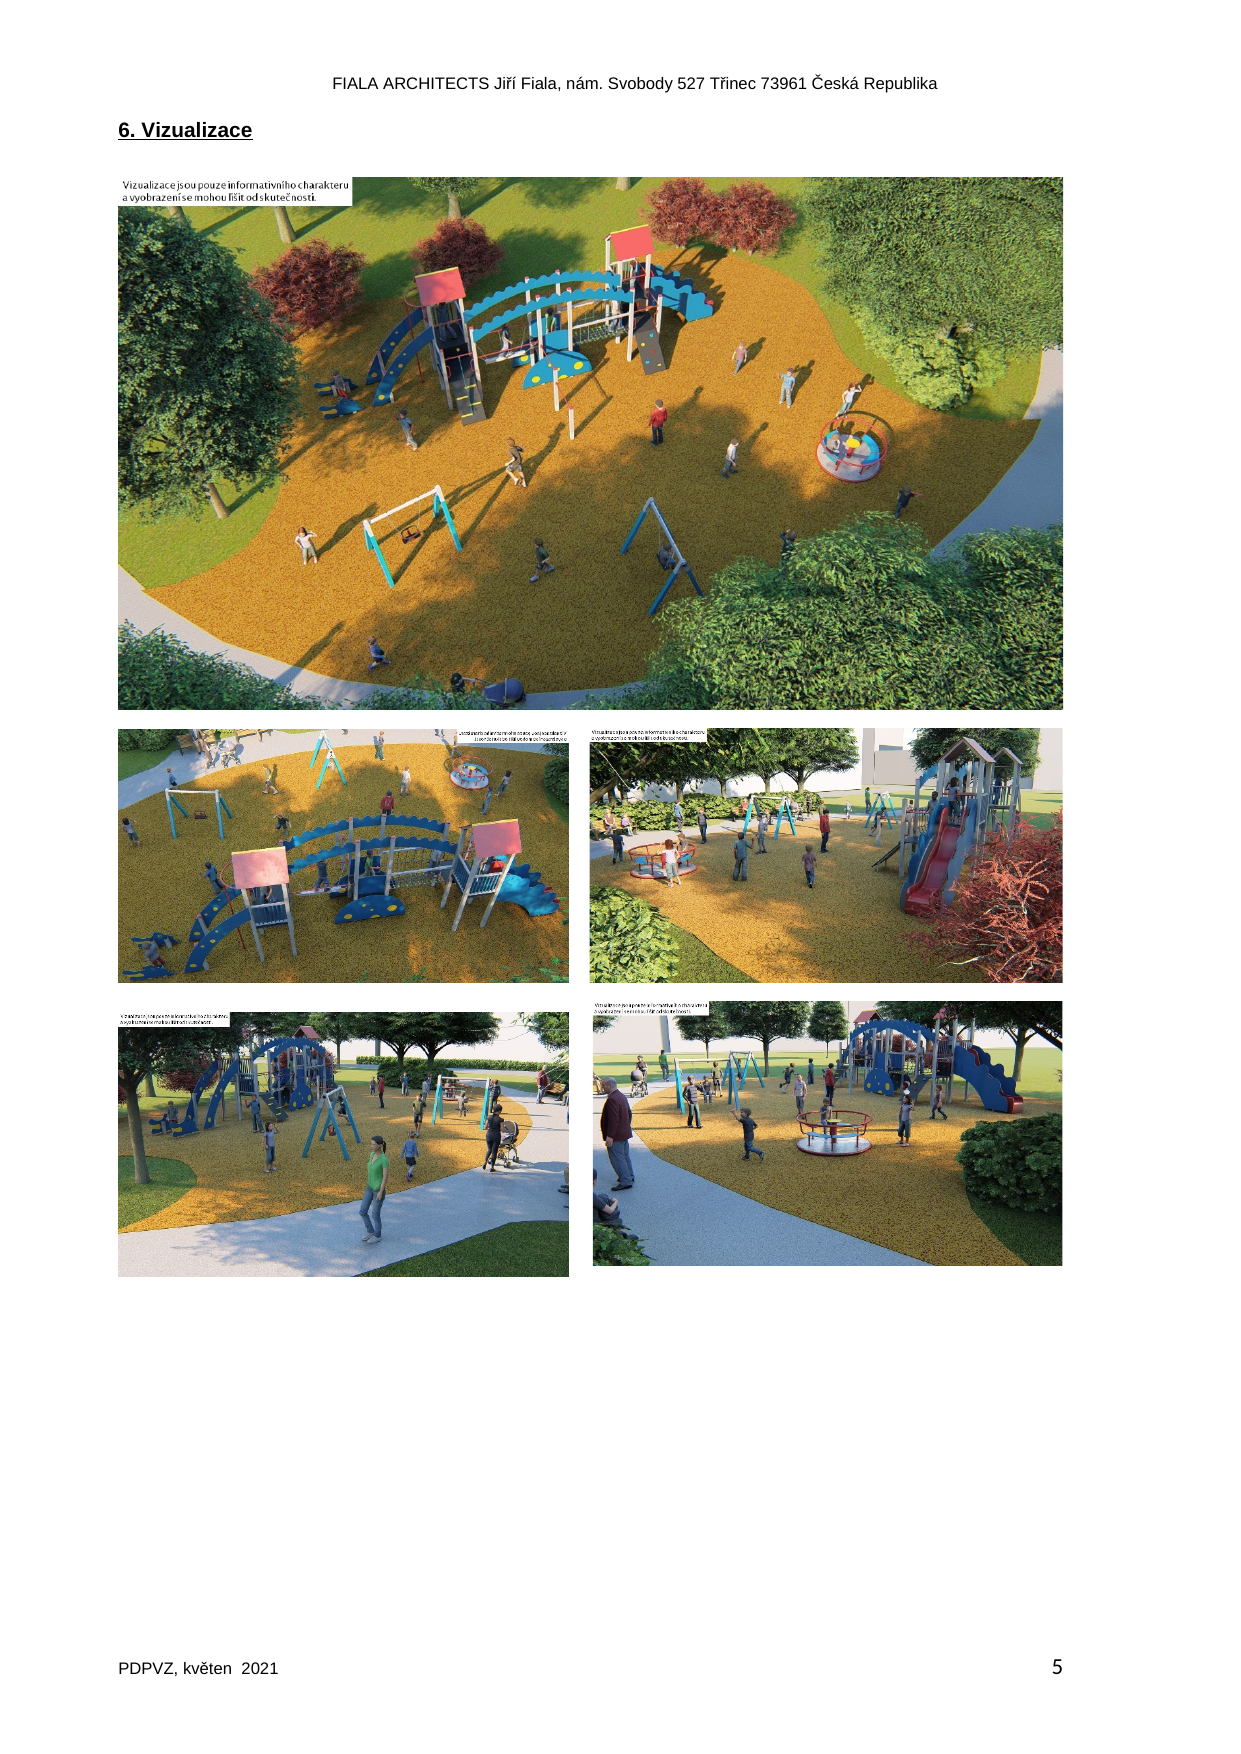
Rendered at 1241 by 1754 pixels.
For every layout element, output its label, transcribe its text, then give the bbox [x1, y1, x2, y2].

picture [589, 728, 1063, 983]
picture [592, 1001, 1063, 1266]
picture [118, 729, 569, 983]
text 6. Vizualizace [118, 118, 1152, 142]
picture [118, 177, 1064, 710]
picture [118, 1012, 569, 1277]
